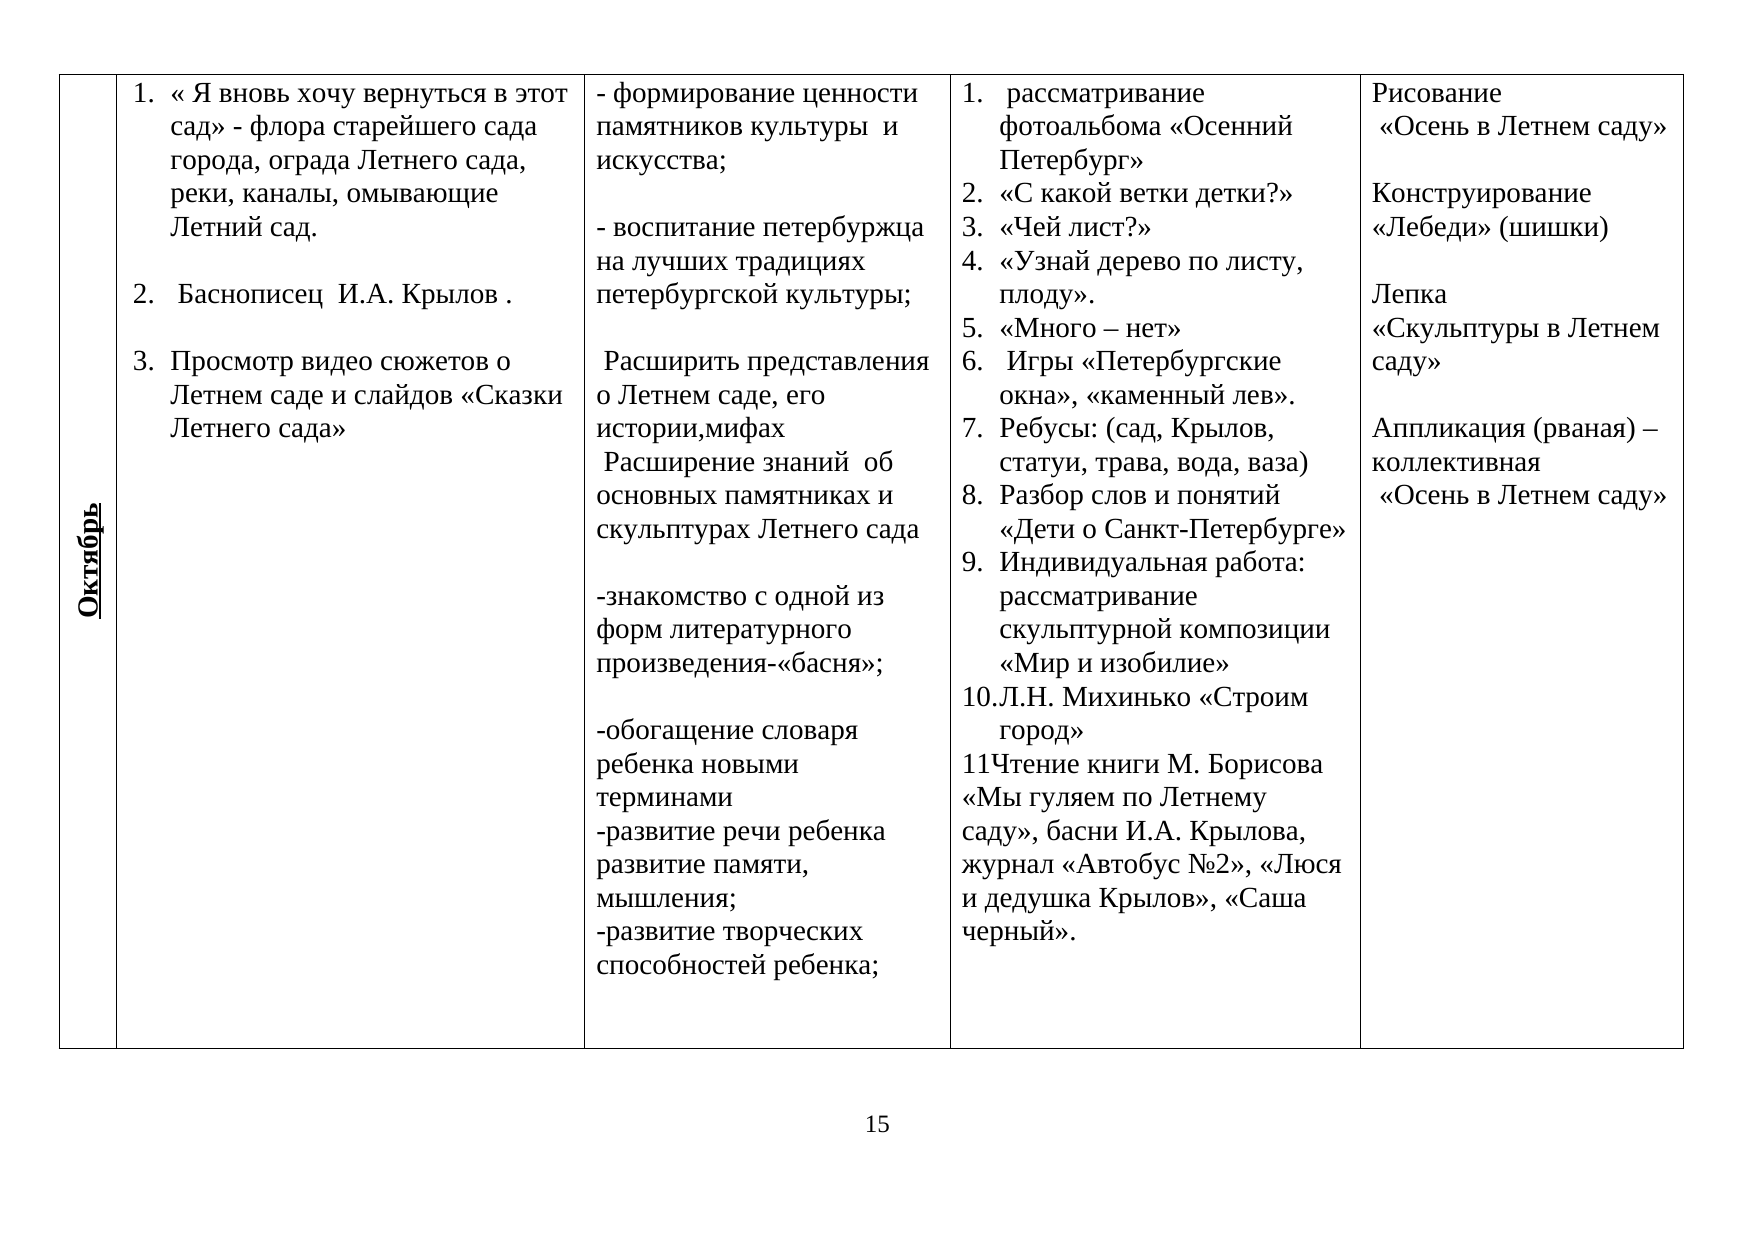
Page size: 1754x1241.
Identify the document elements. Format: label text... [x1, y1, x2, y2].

table_cell Рисование «Осень в Летнем саду» Конструирование «Лебеди» (шишки) Лепка «Скульптуры в Летнем саду» Аппликация (рваная) – коллективная «Осень в Летнем саду» [1361, 75, 1683, 1048]
table_cell - формирование ценности памятников культуры и искусства; - воспитание петербуржца на лучших традициях петербургской культуры; Расширить представления о Летнем саде, его истории,мифах Расширение знаний об основных памятниках и скульптурах Летнего сада -знакомство с одной из форм литературного произведения-«басня»; -обогащение словаря ребенка новыми терминами -развитие речи ребенка развитие памяти, мышления; -развитие творческих способностей ребенка; [585, 75, 950, 1048]
table_cell « Я вновь хочу вернуться в этот сад» - флора старейшего сада города, ограда Летнего сада, реки, каналы, омывающие Летний сад. Баснописец И.А. Крылов . Просмотр видео сюжетов о Летнем саде и слайдов «Сказки Летнего сада» 2. [117, 75, 584, 1048]
table_cell Октябрь [60, 75, 116, 1048]
table_cell рассматривание фотоальбома «Осенний Петербург» «С какой ветки детки?» «Чей лист?» «Узнай дерево по листу, плоду». «Много – нет» Игры «Петербургские окна», «каменный лев». Ребусы: (сад, Крылов, статуи, трава, вода, ваза) Разбор слов и понятий «Дети о Санкт-Петербурге» Индивидуальная работа: рассматривание скульптурной композиции «Мир и изобилие» Л.Н. Михинько «Строим город» 11Чтение книги М. Борисова «Мы гуляем по Летнему саду», басни И.А. Крылова, журнал «Автобус №2», «Люся и дедушка Крылов», «Саша черный». [951, 75, 1360, 1048]
